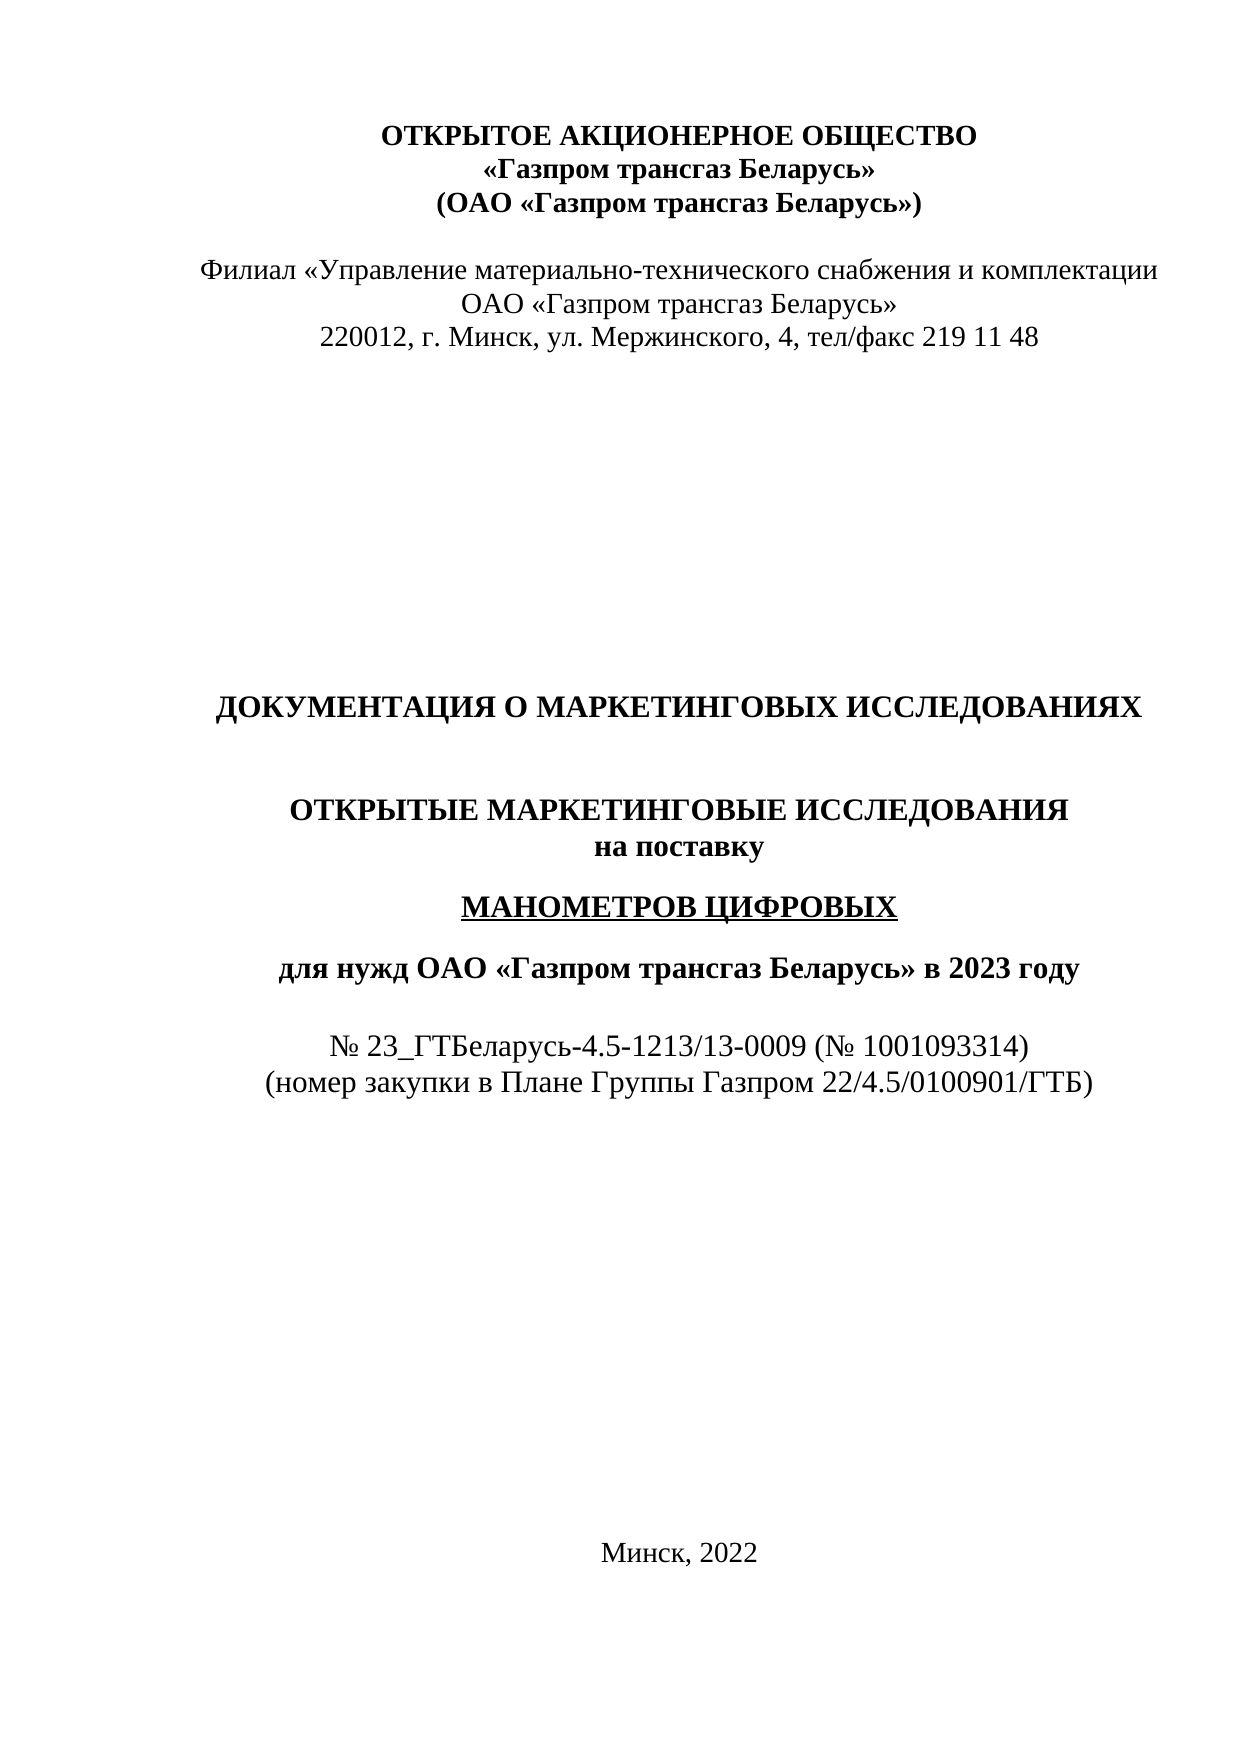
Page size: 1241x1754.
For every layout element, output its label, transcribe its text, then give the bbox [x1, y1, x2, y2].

text Филиал «Управление материально-технического снабжения и комплектации [177, 252, 1181, 286]
text (ОАО «Газпром трансгаз Беларусь») [177, 185, 1181, 219]
text ОТКРЫТОЕ АКЦИОНЕРНОЕ ОБЩЕСТВО [177, 118, 1181, 152]
text МАНОМЕТРОВ ЦИФРОВЫХ [177, 888, 1181, 924]
text (номер закупки в Плане Группы Газпром 22/4.5/0100901/ГТБ) [177, 1063, 1181, 1099]
text на поставку [177, 827, 1181, 863]
text ОТКРЫТЫЕ МАРКЕТИНГОВЫЕ ИССЛЕДОВАНИЯ [177, 791, 1181, 827]
text 220012, г. Минск, ул. Мержинского, 4, тел/факс 219 11 48 [177, 319, 1181, 353]
text «Газпром трансгаз Беларусь» [177, 152, 1181, 185]
text ОАО «Газпром трансгаз Беларусь» [177, 286, 1181, 319]
text ДОКУМЕНТАЦИЯ О МАРКЕТИНГОВЫХ ИССЛЕДОВАНИЯХ [177, 688, 1181, 724]
text Минск, 2022 [177, 1535, 1181, 1569]
text для нужд ОАО «Газпром трансгаз Беларусь» в 2023 году [177, 949, 1181, 985]
text № 23_ГТБеларусь-4.5-1213/13-0009 (№ 1001093314) [177, 1027, 1181, 1063]
